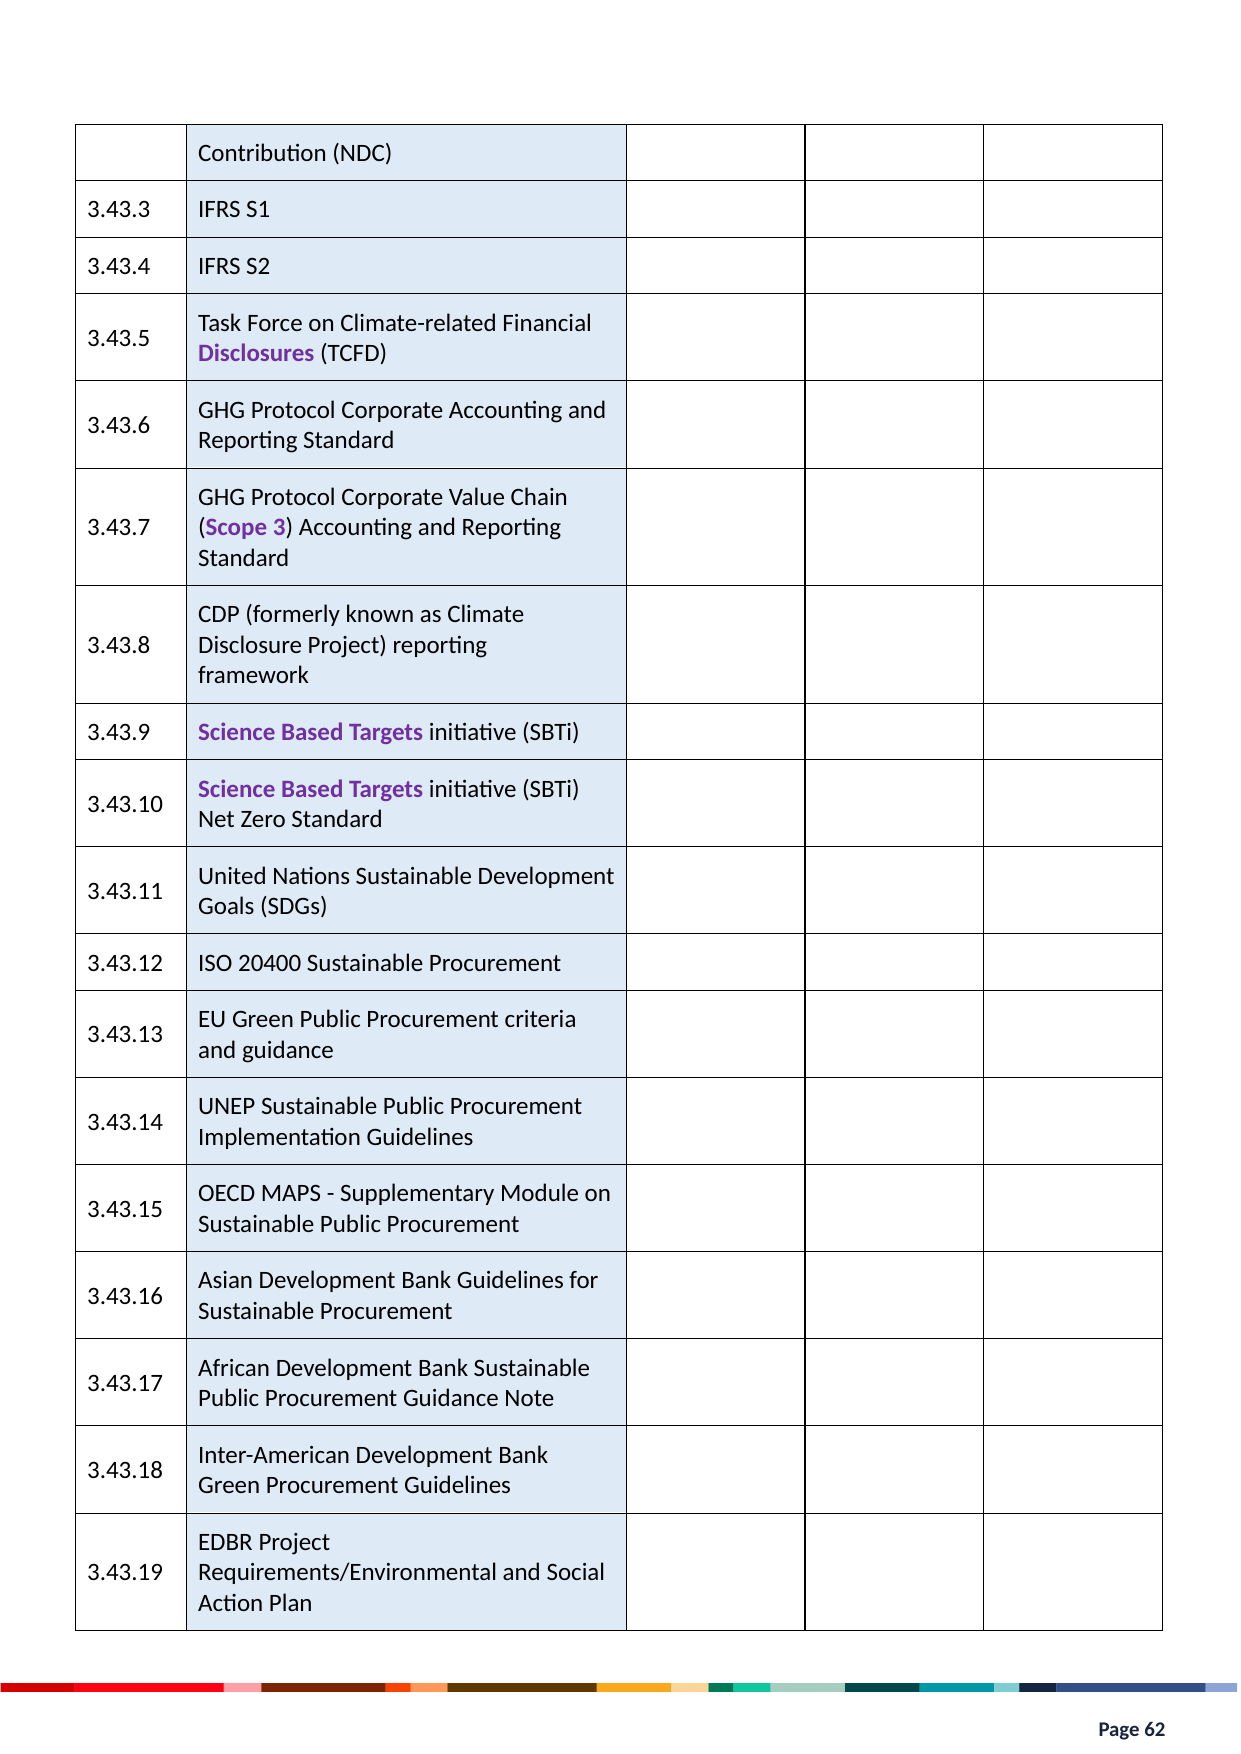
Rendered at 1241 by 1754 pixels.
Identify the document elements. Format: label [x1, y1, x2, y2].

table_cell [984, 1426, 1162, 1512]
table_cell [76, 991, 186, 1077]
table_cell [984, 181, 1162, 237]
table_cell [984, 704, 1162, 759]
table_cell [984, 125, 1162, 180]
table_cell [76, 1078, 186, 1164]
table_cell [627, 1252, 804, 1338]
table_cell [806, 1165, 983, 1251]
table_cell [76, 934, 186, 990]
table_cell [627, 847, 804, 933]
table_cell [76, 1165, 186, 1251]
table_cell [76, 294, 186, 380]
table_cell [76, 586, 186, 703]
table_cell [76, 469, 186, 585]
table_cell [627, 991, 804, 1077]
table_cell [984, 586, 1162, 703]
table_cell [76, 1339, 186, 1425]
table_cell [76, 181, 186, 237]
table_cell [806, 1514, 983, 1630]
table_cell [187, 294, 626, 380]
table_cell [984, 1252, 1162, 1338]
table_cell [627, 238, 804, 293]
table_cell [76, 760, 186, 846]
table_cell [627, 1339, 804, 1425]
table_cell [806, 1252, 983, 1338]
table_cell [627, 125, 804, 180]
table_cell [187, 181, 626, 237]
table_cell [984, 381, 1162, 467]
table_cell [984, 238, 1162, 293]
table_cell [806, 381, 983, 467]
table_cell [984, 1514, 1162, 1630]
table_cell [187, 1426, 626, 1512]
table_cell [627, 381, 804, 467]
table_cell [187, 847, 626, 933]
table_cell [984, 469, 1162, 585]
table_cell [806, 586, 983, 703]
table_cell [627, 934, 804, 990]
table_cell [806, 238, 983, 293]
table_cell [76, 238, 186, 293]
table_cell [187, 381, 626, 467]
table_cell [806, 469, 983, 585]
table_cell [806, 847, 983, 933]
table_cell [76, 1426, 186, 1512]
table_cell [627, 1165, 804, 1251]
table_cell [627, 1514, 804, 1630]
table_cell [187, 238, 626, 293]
picture [0, 1683, 1236, 1692]
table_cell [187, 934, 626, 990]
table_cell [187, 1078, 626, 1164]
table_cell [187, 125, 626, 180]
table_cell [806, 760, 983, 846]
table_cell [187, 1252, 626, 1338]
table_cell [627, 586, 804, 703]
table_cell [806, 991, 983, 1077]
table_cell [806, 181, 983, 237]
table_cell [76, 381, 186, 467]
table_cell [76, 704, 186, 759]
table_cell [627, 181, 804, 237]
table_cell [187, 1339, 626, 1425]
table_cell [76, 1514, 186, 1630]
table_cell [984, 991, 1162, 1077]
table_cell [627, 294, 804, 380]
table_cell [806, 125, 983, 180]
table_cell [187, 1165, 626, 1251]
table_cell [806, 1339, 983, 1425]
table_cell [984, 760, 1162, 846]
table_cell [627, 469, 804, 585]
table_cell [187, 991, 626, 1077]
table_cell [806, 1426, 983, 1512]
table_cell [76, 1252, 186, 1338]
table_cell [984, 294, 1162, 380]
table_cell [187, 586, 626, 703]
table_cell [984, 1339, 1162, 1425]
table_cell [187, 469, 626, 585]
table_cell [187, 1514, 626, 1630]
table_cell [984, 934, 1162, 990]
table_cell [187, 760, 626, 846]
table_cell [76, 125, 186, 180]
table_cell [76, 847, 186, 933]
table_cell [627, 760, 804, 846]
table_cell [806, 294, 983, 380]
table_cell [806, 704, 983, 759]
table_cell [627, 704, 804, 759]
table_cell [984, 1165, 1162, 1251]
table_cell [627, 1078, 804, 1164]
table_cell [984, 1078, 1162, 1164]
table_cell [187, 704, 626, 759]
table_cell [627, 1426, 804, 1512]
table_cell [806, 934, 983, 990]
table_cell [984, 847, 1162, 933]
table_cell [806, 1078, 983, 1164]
